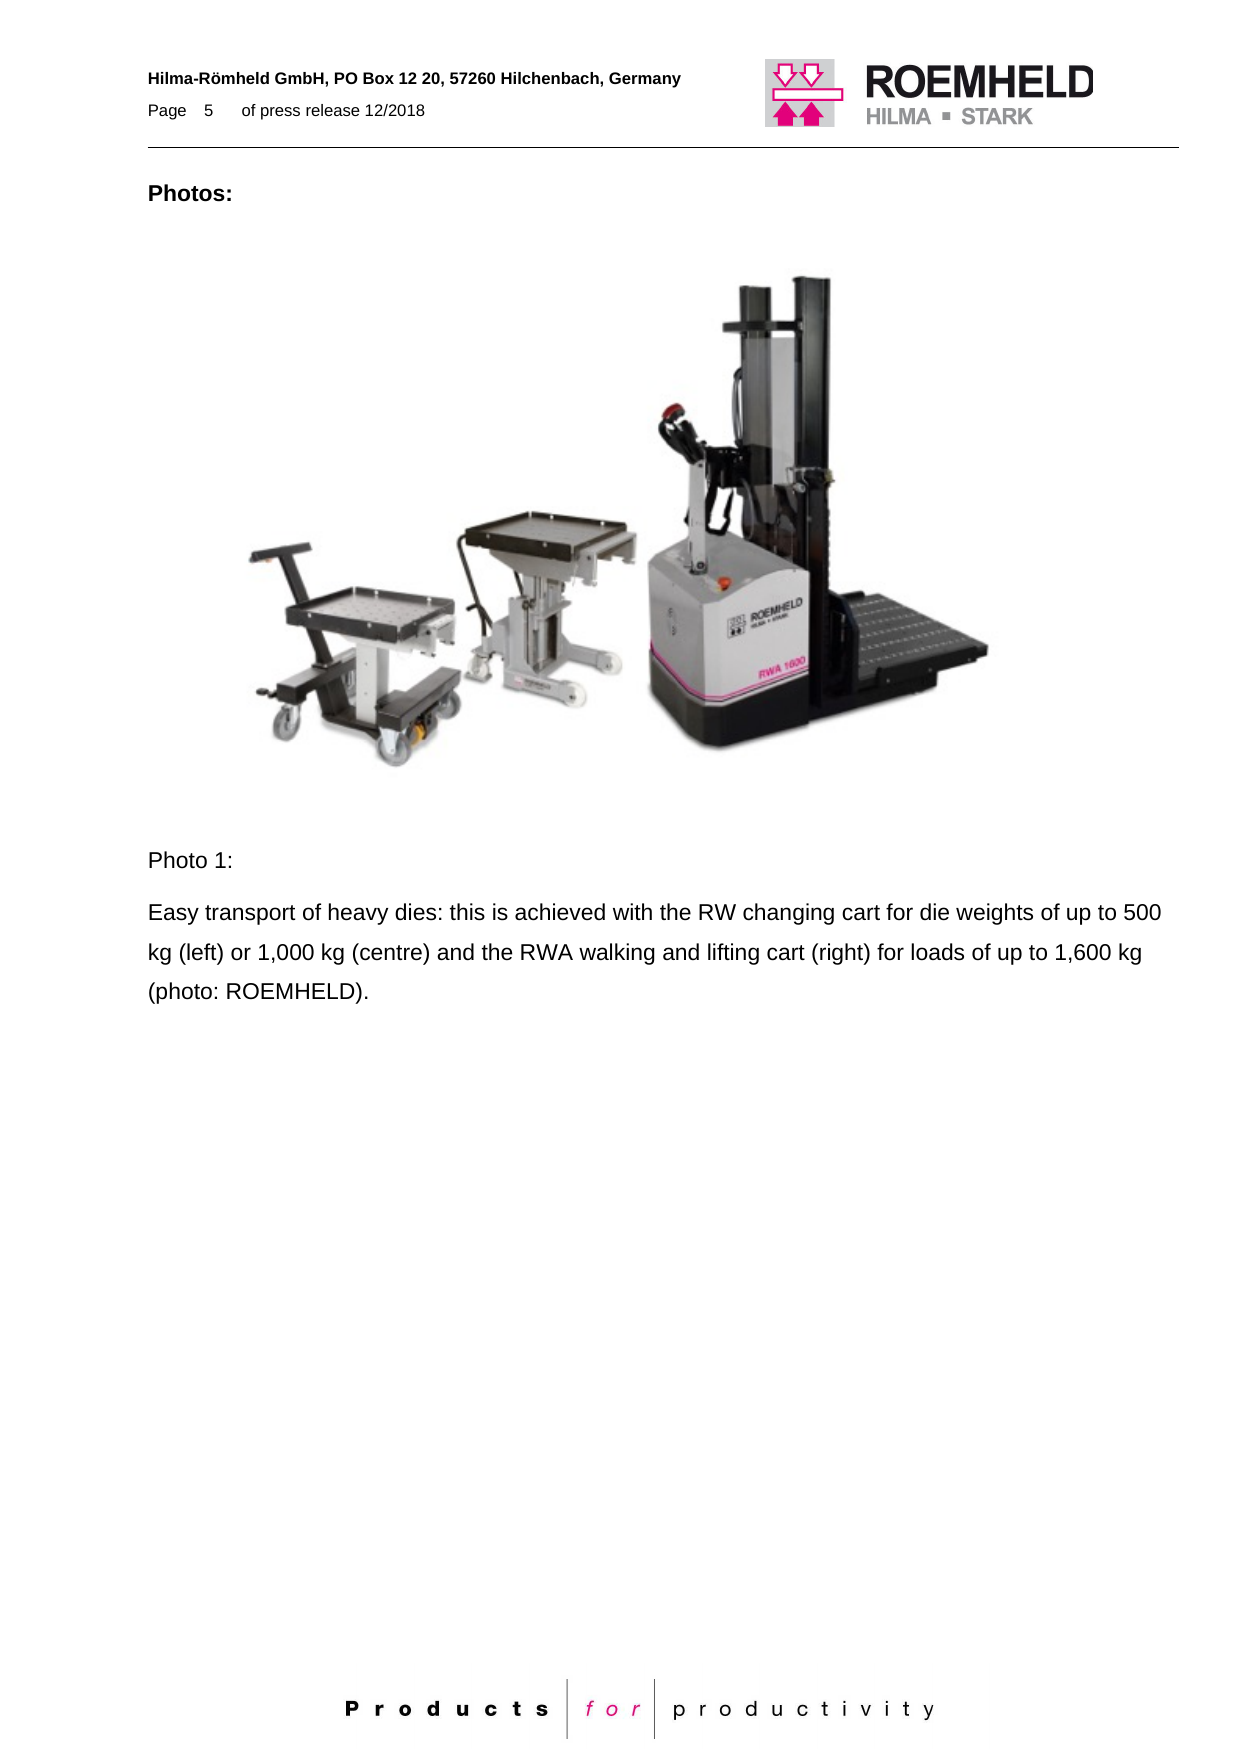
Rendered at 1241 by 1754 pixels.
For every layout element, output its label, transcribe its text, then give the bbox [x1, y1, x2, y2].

picture [763, 59, 1093, 126]
text Photo 1: [148, 847, 1162, 874]
picture [147, 231, 1034, 823]
picture [299, 1663, 990, 1749]
text Photos: [148, 148, 1162, 206]
text Easy transport of heavy dies: this is achieved with the RW changing cart for die weights of up to 500 kg (left) or 1,000 kg (centre) and the RWA walking and lifting cart (right) for loads of up to 1,600 kg (photo: ROEMHELD). [148, 899, 1162, 1004]
